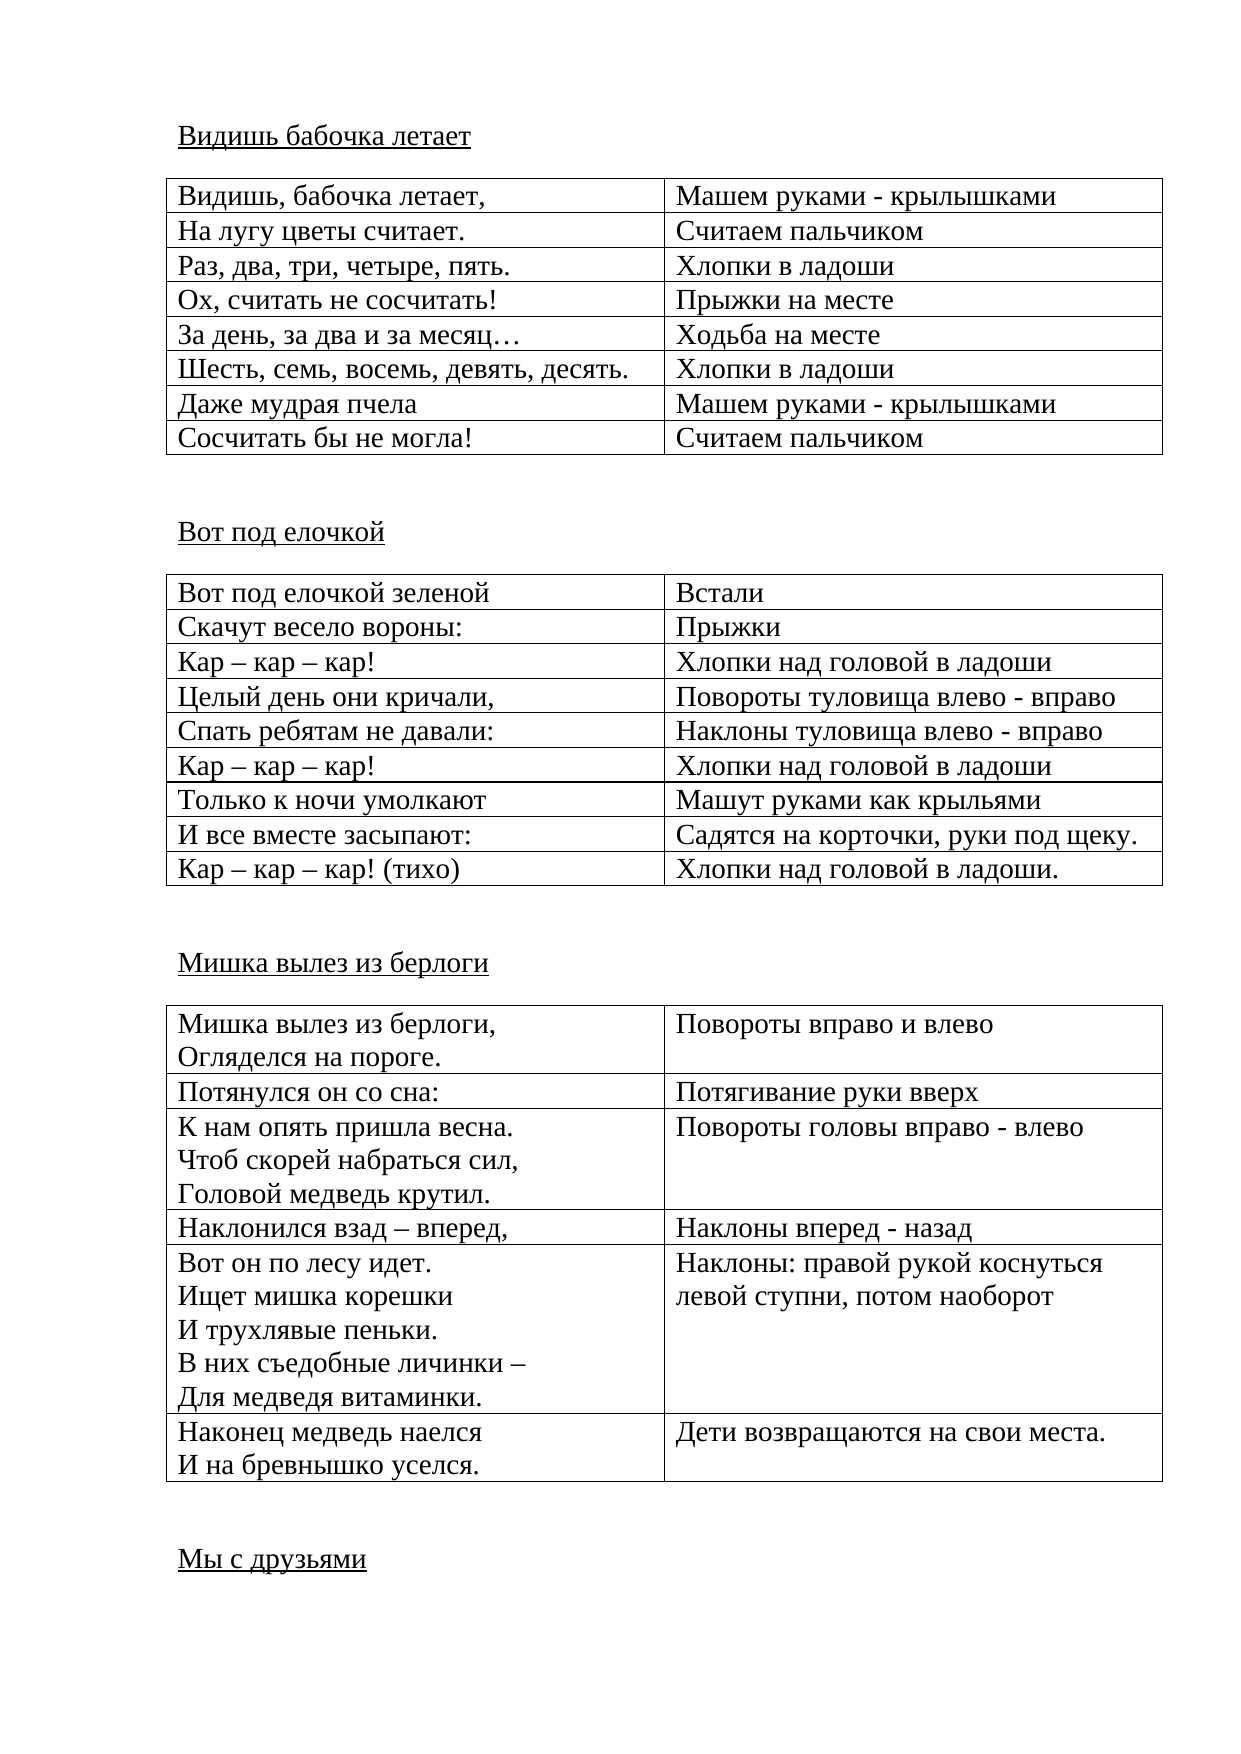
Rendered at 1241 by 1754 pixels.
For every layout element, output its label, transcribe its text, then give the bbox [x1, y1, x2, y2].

table_cell Хлопки над головой в ладоши [665, 644, 1162, 678]
text Видишь бабочка летает [177, 118, 1152, 152]
text Вот под елочкой [177, 514, 1152, 548]
table_cell Наклоны: правой рукой коснуться левой ступни, потом наоборот [665, 1245, 1162, 1413]
table_header Мишка вылез из берлоги, Огляделся на пороге. [167, 1006, 664, 1073]
table_cell И все вместе засыпают: [167, 817, 664, 851]
table_cell Наклоны туловища влево - вправо [665, 713, 1162, 747]
table_cell Шесть, семь, восемь, девять, десять. [167, 351, 664, 385]
table_cell Сосчитать бы не могла! [167, 421, 664, 454]
text Мы с друзьями [177, 1541, 1152, 1575]
table_cell На лугу цветы считает. [167, 213, 664, 247]
table_cell Только к ночи умолкают [167, 783, 664, 816]
table_cell Прыжки на месте [665, 282, 1162, 316]
table_cell Кар – кар – кар! [167, 748, 664, 781]
table_cell Кар – кар – кар! [167, 644, 664, 678]
table_cell Ох, считать не сосчитать! [167, 282, 664, 316]
table_cell Наконец медведь наелся И на бревнышко уселся. [167, 1414, 664, 1481]
table_cell Прыжки [665, 610, 1162, 643]
table_header Машем руками - крылышками [665, 179, 1162, 212]
table_cell Целый день они кричали, [167, 679, 664, 712]
table_cell Считаем пальчиком [665, 213, 1162, 247]
table_cell За день, за два и за месяц… [167, 317, 664, 350]
text Мишка вылез из берлоги [177, 946, 1152, 979]
table_cell Кар – кар – кар! (тихо) [167, 852, 664, 885]
table_cell Потягивание руки вверх [665, 1074, 1162, 1108]
table_cell Садятся на корточки, руки под щеку. [665, 817, 1162, 851]
table_cell К нам опять пришла весна. Чтоб скорей набраться сил, Головой медведь крутил. [167, 1109, 664, 1209]
table_cell Раз, два, три, четыре, пять. [167, 248, 664, 281]
table_cell Считаем пальчиком [665, 421, 1162, 454]
table_cell Потянулся он со сна: [167, 1074, 664, 1108]
table_cell Машут руками как крыльями [665, 783, 1162, 816]
table_header Встали [665, 575, 1162, 608]
table_cell Ходьба на месте [665, 317, 1162, 350]
table_header Вот под елочкой зеленой [167, 575, 664, 608]
table_cell Вот он по лесу идет. Ищет мишка корешки И трухлявые пеньки. В них съедобные личинки – Для медведя витаминки. [167, 1245, 664, 1413]
table_cell Хлопки в ладоши [665, 351, 1162, 385]
table_cell Хлопки над головой в ладоши [665, 748, 1162, 781]
table_header Повороты вправо и влево [665, 1006, 1162, 1073]
table_cell Машем руками - крылышками [665, 386, 1162, 419]
table_cell Повороты головы вправо - влево [665, 1109, 1162, 1209]
table_cell Повороты туловища влево - вправо [665, 679, 1162, 712]
table_header Видишь, бабочка летает, [167, 179, 664, 212]
table_cell Хлопки в ладоши [665, 248, 1162, 281]
table_cell Спать ребятам не давали: [167, 713, 664, 747]
table_cell Хлопки над головой в ладоши. [665, 852, 1162, 885]
table_cell Наклонился взад – вперед, [167, 1210, 664, 1244]
table_cell Дети возвращаются на свои места. [665, 1414, 1162, 1481]
table_cell Наклоны вперед - назад [665, 1210, 1162, 1244]
table_cell Скачут весело вороны: [167, 610, 664, 643]
table_cell Даже мудрая пчела [167, 386, 664, 419]
